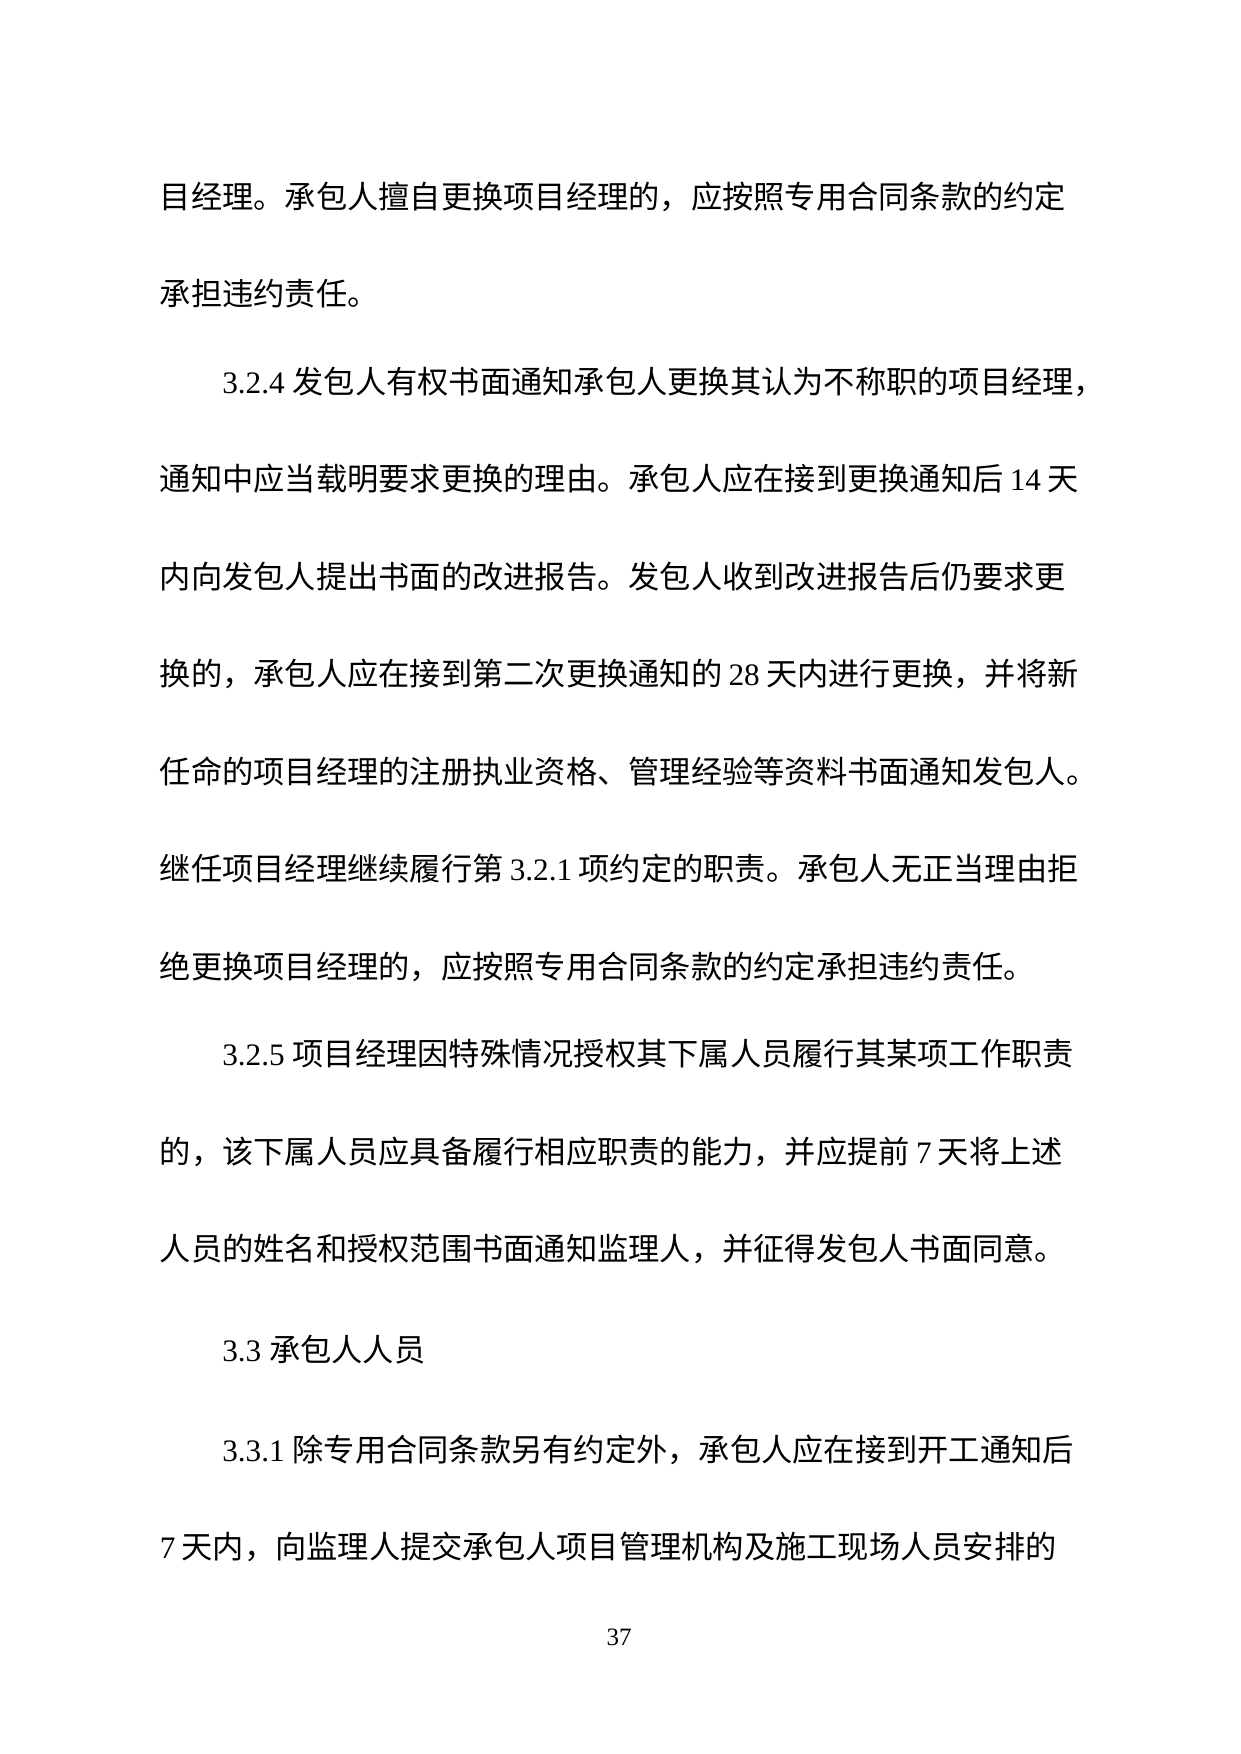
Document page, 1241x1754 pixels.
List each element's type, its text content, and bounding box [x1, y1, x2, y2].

subtitle 3.3 承包人人员 [159, 1315, 1078, 1380]
text 3.2.5 项目经理因特殊情况授权其下属人员履行其某项工作职责的，该下属人员应具备履行相应职责的能力，并应提前7天将上述人员的姓名和授权范围书面通知监理人，并征得发包人书面同意。 [159, 1020, 1078, 1280]
text 3.2.4 发包人有权书面通知承包人更换其认为不称职的项目经理，通知中应当载明要求更换的理由。承包人应在接到更换通知后14天内向发包人提出书面的改进报告。发包人收到改进报告后仍要求更换的，承包人应在接到第二次更换通知的28天内进行更换，并将新任命的项目经理的注册执业资格、管理经验等资料书面通知发包人。继任项目经理继续履行第3.2.1项约定的职责。承包人无正当理由拒绝更换项目经理的，应按照专用合同条款的约定承担违约责任。 [159, 347, 1078, 997]
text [159, 162, 1078, 324]
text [159, 1415, 1078, 1577]
